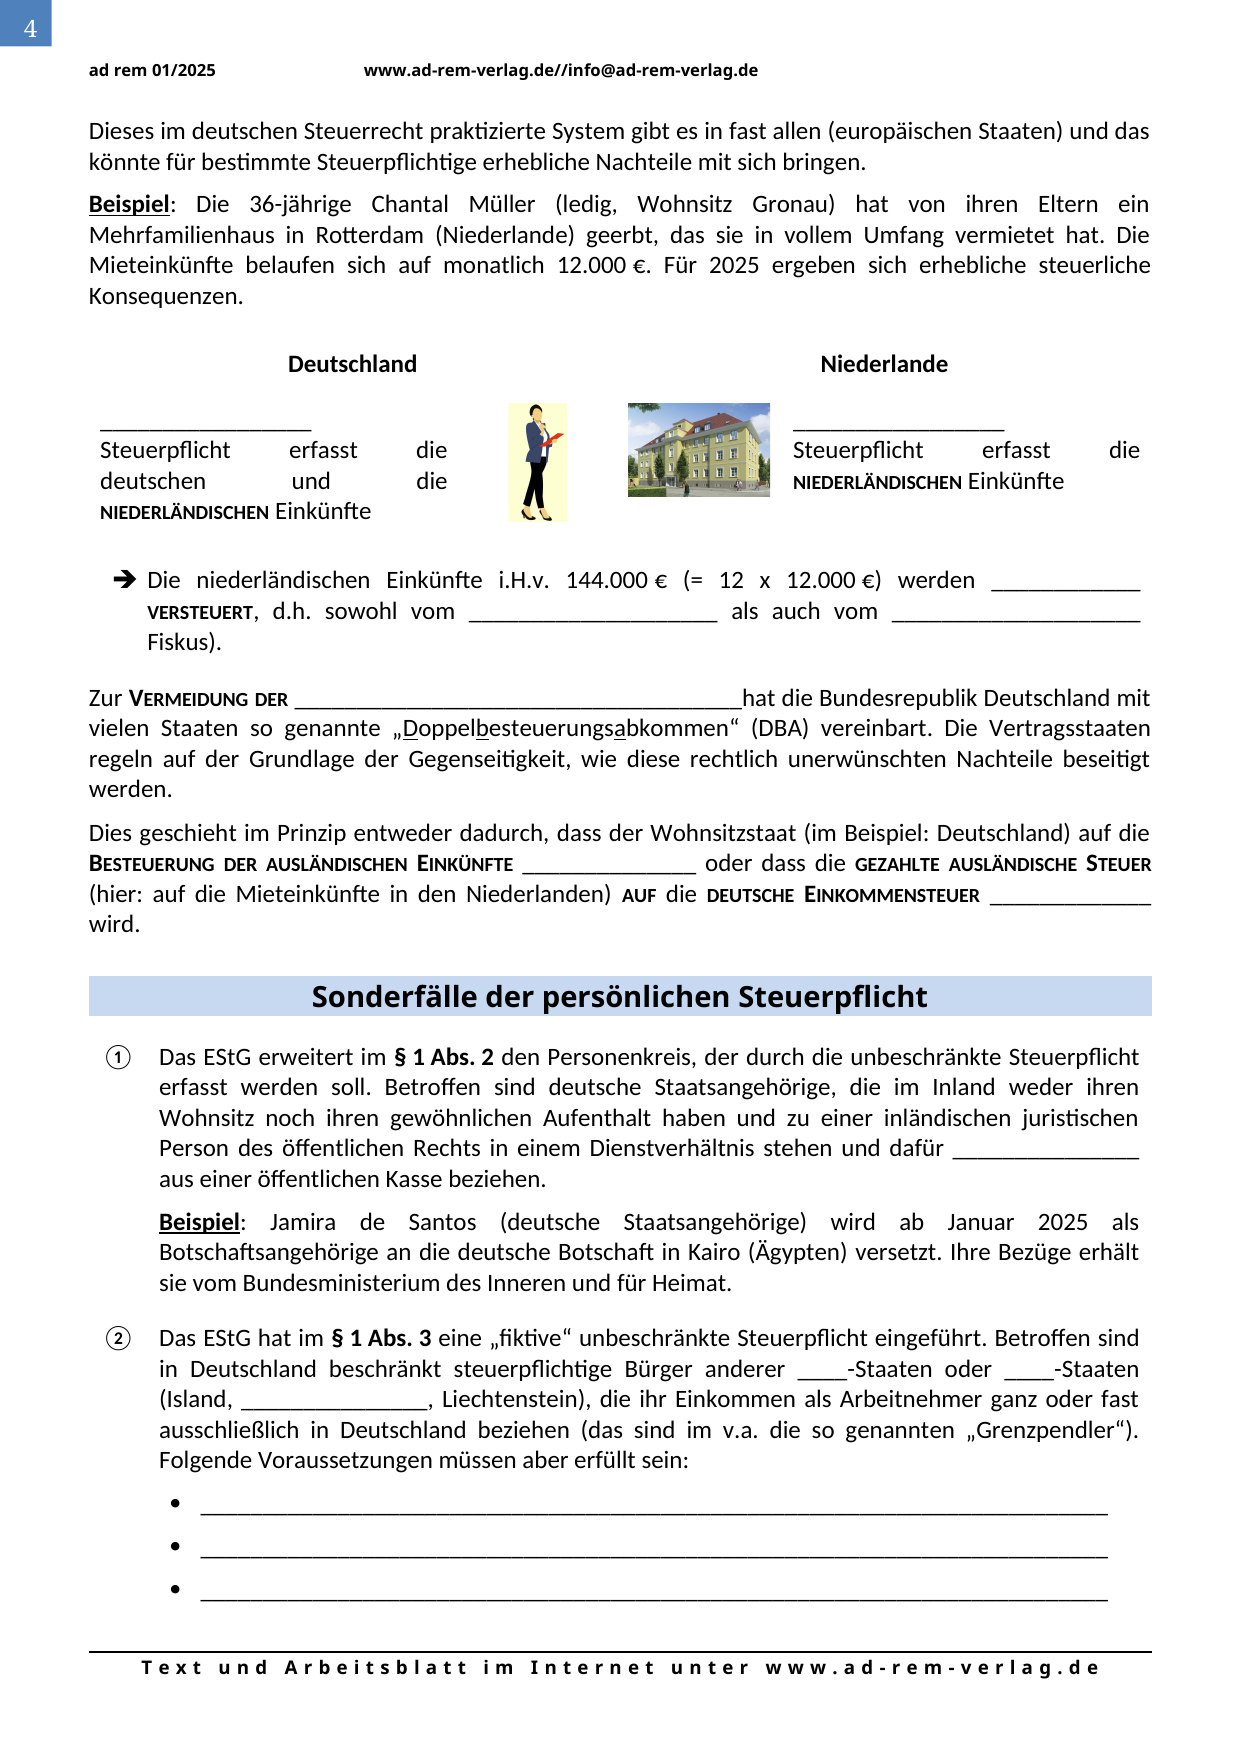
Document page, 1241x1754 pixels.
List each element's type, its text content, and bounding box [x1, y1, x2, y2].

table_cell [459, 391, 617, 538]
text Beispiel: Die 36-jährige Chantal Müller (ledig, Wohnsitz Gronau) hat von ihren Eltern ein Mehrfamilienhaus in Rotterdam (Niederlande) geerbt, das sie in vollem Umfang vermietet hat. Die Mieteinkünfte belaufen sich auf monatlich 12.000 €. Für 2025 ergeben sich erhebliche steuerliche Konsequenzen. [89, 189, 1152, 311]
text Zur Vermeidung der ____________________________________hat die Bundesrepublik Deutschland mit vielen Staaten so genannte „Doppelbesteuerungsabkommen“ (DBA) vereinbart. Die Vertragsstaaten regeln auf der Grundlage der Gegenseitigkeit, wie diese rechtlich unerwünschten Nachteile beseitigt werden. [89, 682, 1152, 804]
text Dieses im deutschen Steuerrecht praktizierte System gibt es in fast allen (europäischen Staaten) und das könnte für bestimmte Steuerpflichtige erhebliche Nachteile mit sich bringen. [89, 115, 1152, 176]
table_cell [617, 391, 782, 538]
table_cell Die niederländischen Einkünfte i.H.v. 144.000 € (= 12 x 12.000 €) werden ____________ versteuert, d.h. sowohl vom ____________________ als auch vom ____________________ Fiskus). [89, 538, 1152, 669]
table_cell _________________ Steuerpflicht erfasst die deutschen und die niederländischen Einkünfte [89, 391, 459, 538]
table_header Das EStG erweitert im § 1 Abs. 2 den Personenkreis, der durch die unbeschränkte Steuerpflicht erfasst werden soll. Betroffen sind deutsche Staatsangehörige, die im Inland weder ihren Wohnsitz noch ihren gewöhnlichen Aufenthalt haben und zu einer inländischen juristischen Person des öffentlichen Rechts in einem Dienstverhältnis stehen und dafür _______________ aus einer öffentlichen Kasse beziehen. Beispiel: Jamira de Santos (deutsche Staatsangehörige) wird ab Januar 2025 als Botschaftsangehörige an die deutsche Botschaft in Kairo (Ägypten) versetzt. Ihre Bezüge erhält sie vom Bundesministerium des Inneren und für Heimat. [148, 1029, 1152, 1310]
table_header Niederlande [617, 336, 1152, 391]
text Dies geschieht im Prinzip entweder dadurch, dass der Wohnsitzstaat (im Beispiel: Deutschland) auf die Besteuerung der ausländischen Einkünfte ______________ oder dass die gezahlte ausländische Steuer (hier: auf die Mieteinkünfte in den Niederlanden) auf die deutsche Einkommensteuer _____________ wird. [89, 817, 1152, 939]
picture [628, 403, 771, 497]
text Sonderfälle der persönlichen Steuerpflicht [89, 976, 1152, 1016]
picture [508, 403, 568, 522]
table_header Deutschland [89, 336, 617, 391]
table_cell ② [89, 1310, 148, 1617]
table_header ① [89, 1029, 148, 1310]
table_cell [148, 1310, 1152, 1617]
table_cell _________________ Steuerpflicht erfasst die niederländischen Einkünfte [782, 391, 1152, 538]
